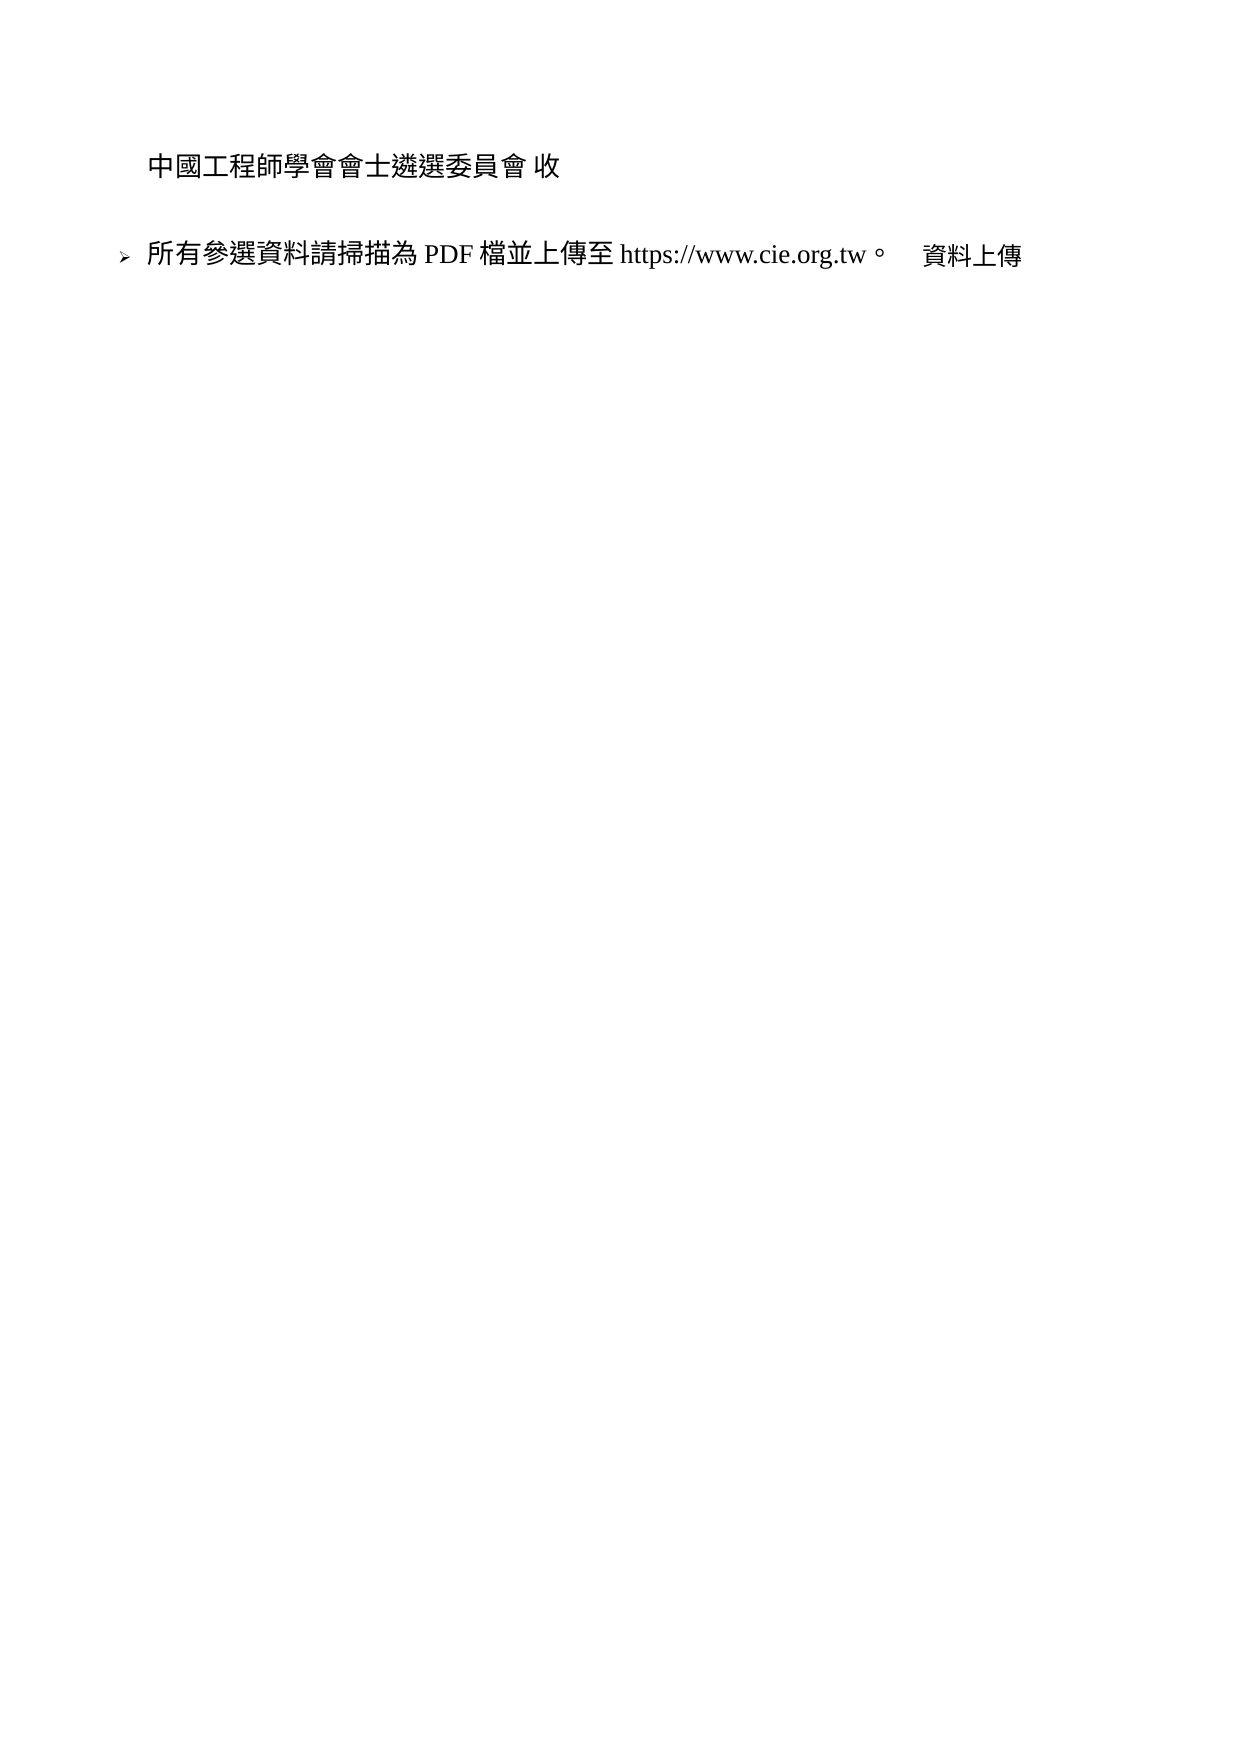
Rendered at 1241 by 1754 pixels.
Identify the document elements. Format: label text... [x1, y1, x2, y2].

list 所有參選資料請掃描為PDF檔並上傳至https://www.cie.org.tw。 [118, 214, 1152, 289]
text 中國工程師學會會士遴選委員會 收 [148, 127, 1152, 202]
